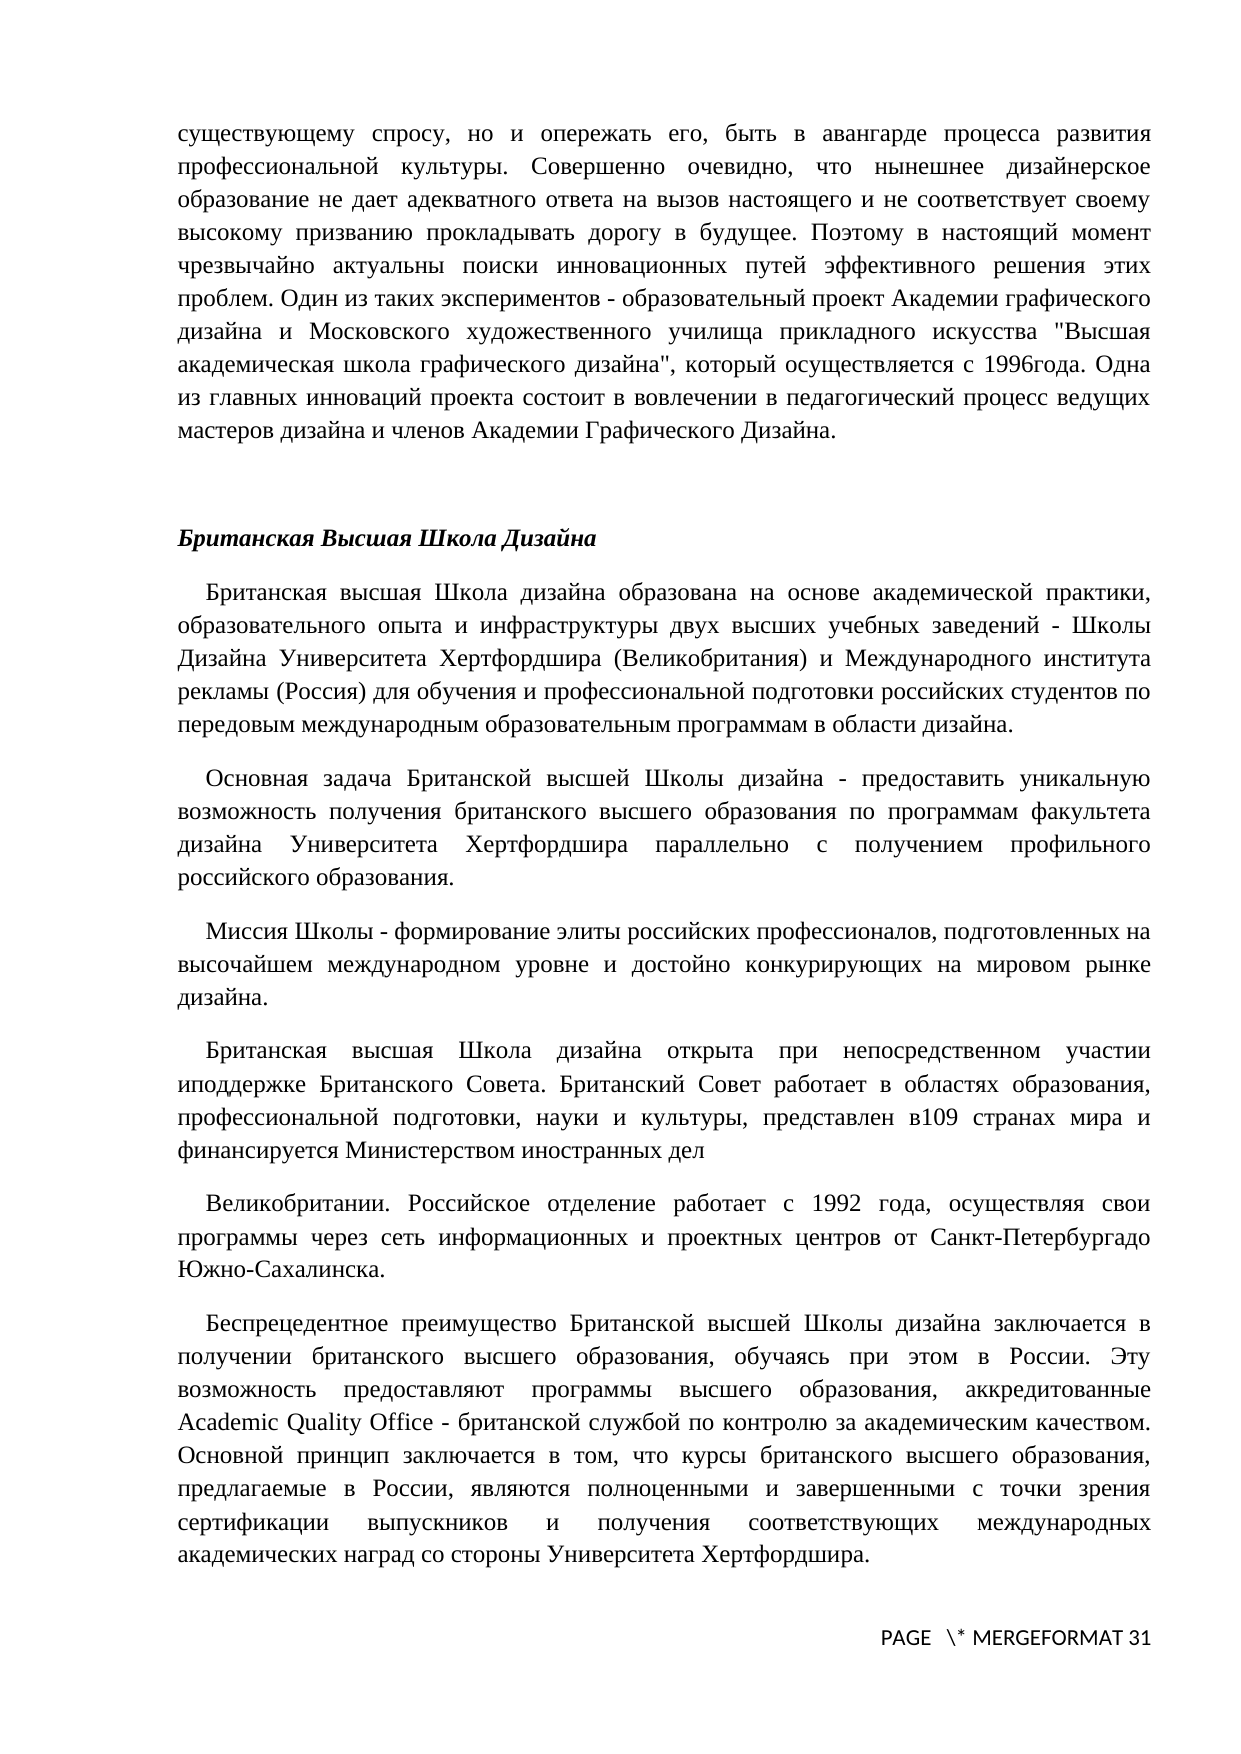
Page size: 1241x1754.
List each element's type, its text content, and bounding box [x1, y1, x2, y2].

text Британская высшая Школа дизайна открыта при непосредственном участии иподдержке Британского Совета. Британский Совет работает в областях образования, профессиональной подготовки, науки и культуры, представлен в109 странах мира и финансируется Министерством иностранных дел [177, 1036, 1152, 1163]
text Британская Высшая Школа Дизайна [177, 523, 1152, 552]
text Миссия Школы - формирование элиты российских профессионалов, подготовленных на высочайшем международном уровне и достойно конкурирующих на мировом рынке дизайна. [177, 916, 1152, 1011]
text Великобритании. Российское отделение работает с 1992 года, осуществляя свои программы через сеть информационных и проектных центров от Санкт-Петербургадо Южно-Сахалинска. [177, 1188, 1152, 1283]
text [177, 118, 1152, 444]
text Основная задача Британской высшей Школы дизайна - предоставить уникальную возможность получения британского высшего образования по программам факультета дизайна Университета Хертфордшира параллельно с получением профильного российского образования. [177, 763, 1152, 891]
text Беспрецедентное преимущество Британской высшей Школы дизайна заключается в получении британского высшего образования, обучаясь при этом в России. Эту возможность предоставляют программы высшего образования, аккредитованные Academic Quality Office - британской службой по контролю за академическим качеством. Основной принцип заключается в том, что курсы британского высшего образования, предлагаемые в России, являются полноценными и завершенными с точки зрения сертификации выпускников и получения соответствующих международных академических наград со стороны Университета Хертфордшира. [177, 1308, 1152, 1568]
text Британская высшая Школа дизайна образована на основе академической практики, образовательного опыта и инфраструктуры двух высших учебных заведений - Школы Дизайна Университета Хертфордшира (Великобритания) и Международного института рекламы (Россия) для обучения и профессиональной подготовки российских студентов по передовым международным образовательным программам в области дизайна. [177, 577, 1152, 738]
